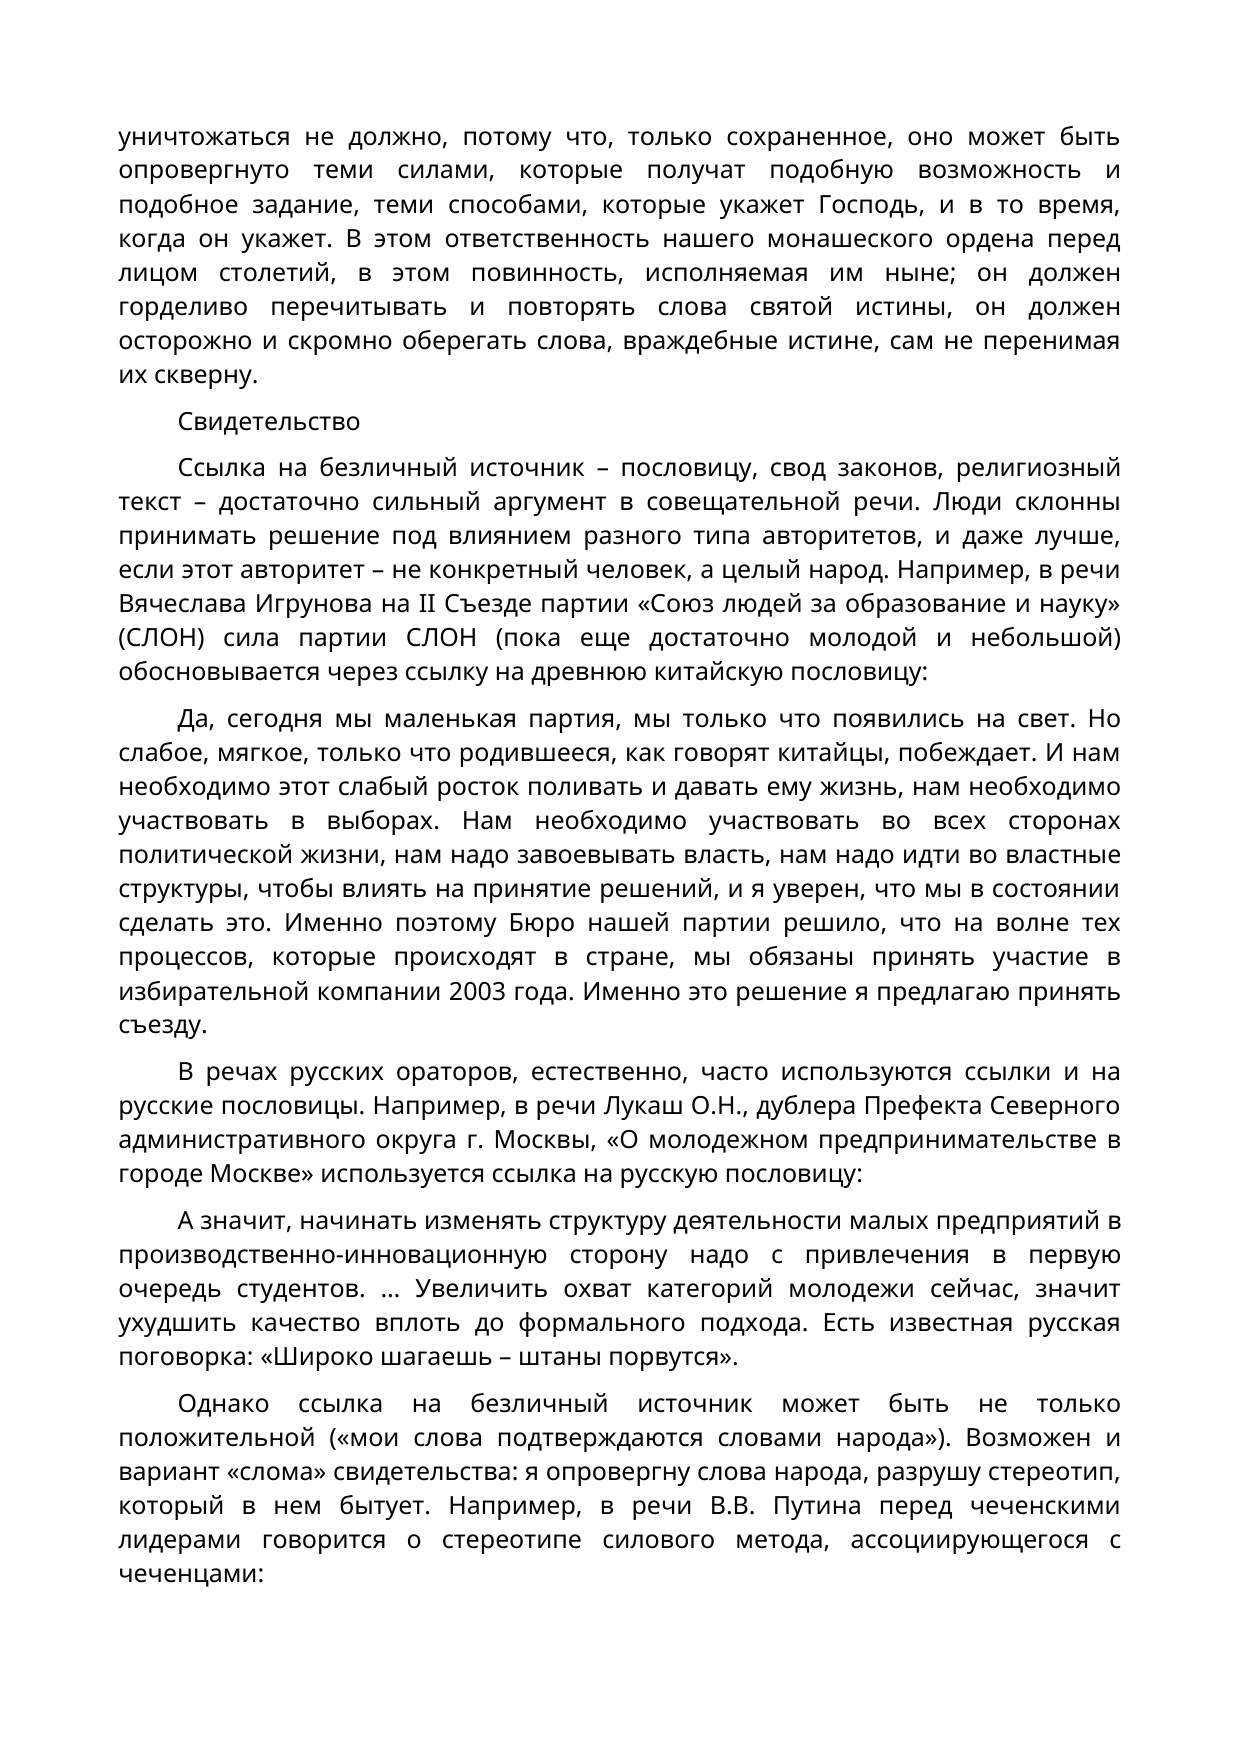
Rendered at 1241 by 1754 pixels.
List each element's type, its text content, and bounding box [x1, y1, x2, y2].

text Свидетельство [118, 403, 1122, 437]
text В речах русских ораторов, естественно, часто используются ссылки и на русские пословицы. Например, в речи Лукаш О.Н., дублера Префекта Северного административного округа г. Москвы, «О молодежном предпринимательстве в городе Москве» используется ссылка на русскую пословицу: [118, 1054, 1122, 1190]
text Однако ссылка на безличный источник может быть не только положительной («мои слова подтверждаются словами народа»). Возможен и вариант «слома» свидетельства: я опровергну слова народа, разрушу стереотип, который в нем бытует. Например, в речи В.В. Путина перед чеченскими лидерами говорится о стереотипе силового метода, ассоциирующегося с чеченцами: [118, 1385, 1122, 1590]
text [118, 118, 1122, 391]
text Да, сегодня мы маленькая партия, мы только что появились на свет. Но слабое, мягкое, только что родившееся, как говорят китайцы, побеждает. И нам необходимо этот слабый росток поливать и давать ему жизнь, нам необходимо участвовать в выборах. Нам необходимо участвовать во всех сторонах политической жизни, нам надо завоевывать власть, нам надо идти во властные структуры, чтобы влиять на принятие решений, и я уверен, что мы в состоянии сделать это. Именно поэтому Бюро нашей партии решило, что на волне тех процессов, которые происходят в стране, мы обязаны принять участие в избирательной компании 2003 года. Именно это решение я предлагаю принять съезду. [118, 701, 1122, 1041]
text А значит, начинать изменять структуру деятельности малых предприятий в производственно-инновационную сторону надо с привлечения в первую очередь студентов. … Увеличить охват категорий молодежи сейчас, значит ухудшить качество вплоть до формального подхода. Есть известная русская поговорка: «Широко шагаешь – штаны порвутся». [118, 1202, 1122, 1373]
text Ссылка на безличный источник – пословицу, свод законов, религиозный текст – достаточно сильный аргумент в совещательной речи. Люди склонны принимать решение под влиянием разного типа авторитетов, и даже лучше, если этот авторитет – не конкретный человек, а целый народ. Например, в речи Вячеслава Игрунова на II Съезде партии «Союз людей за образование и науку» (СЛОН) сила партии СЛОН (пока еще достаточно молодой и небольшой) обосновывается через ссылку на древнюю китайскую пословицу: [118, 450, 1122, 688]
